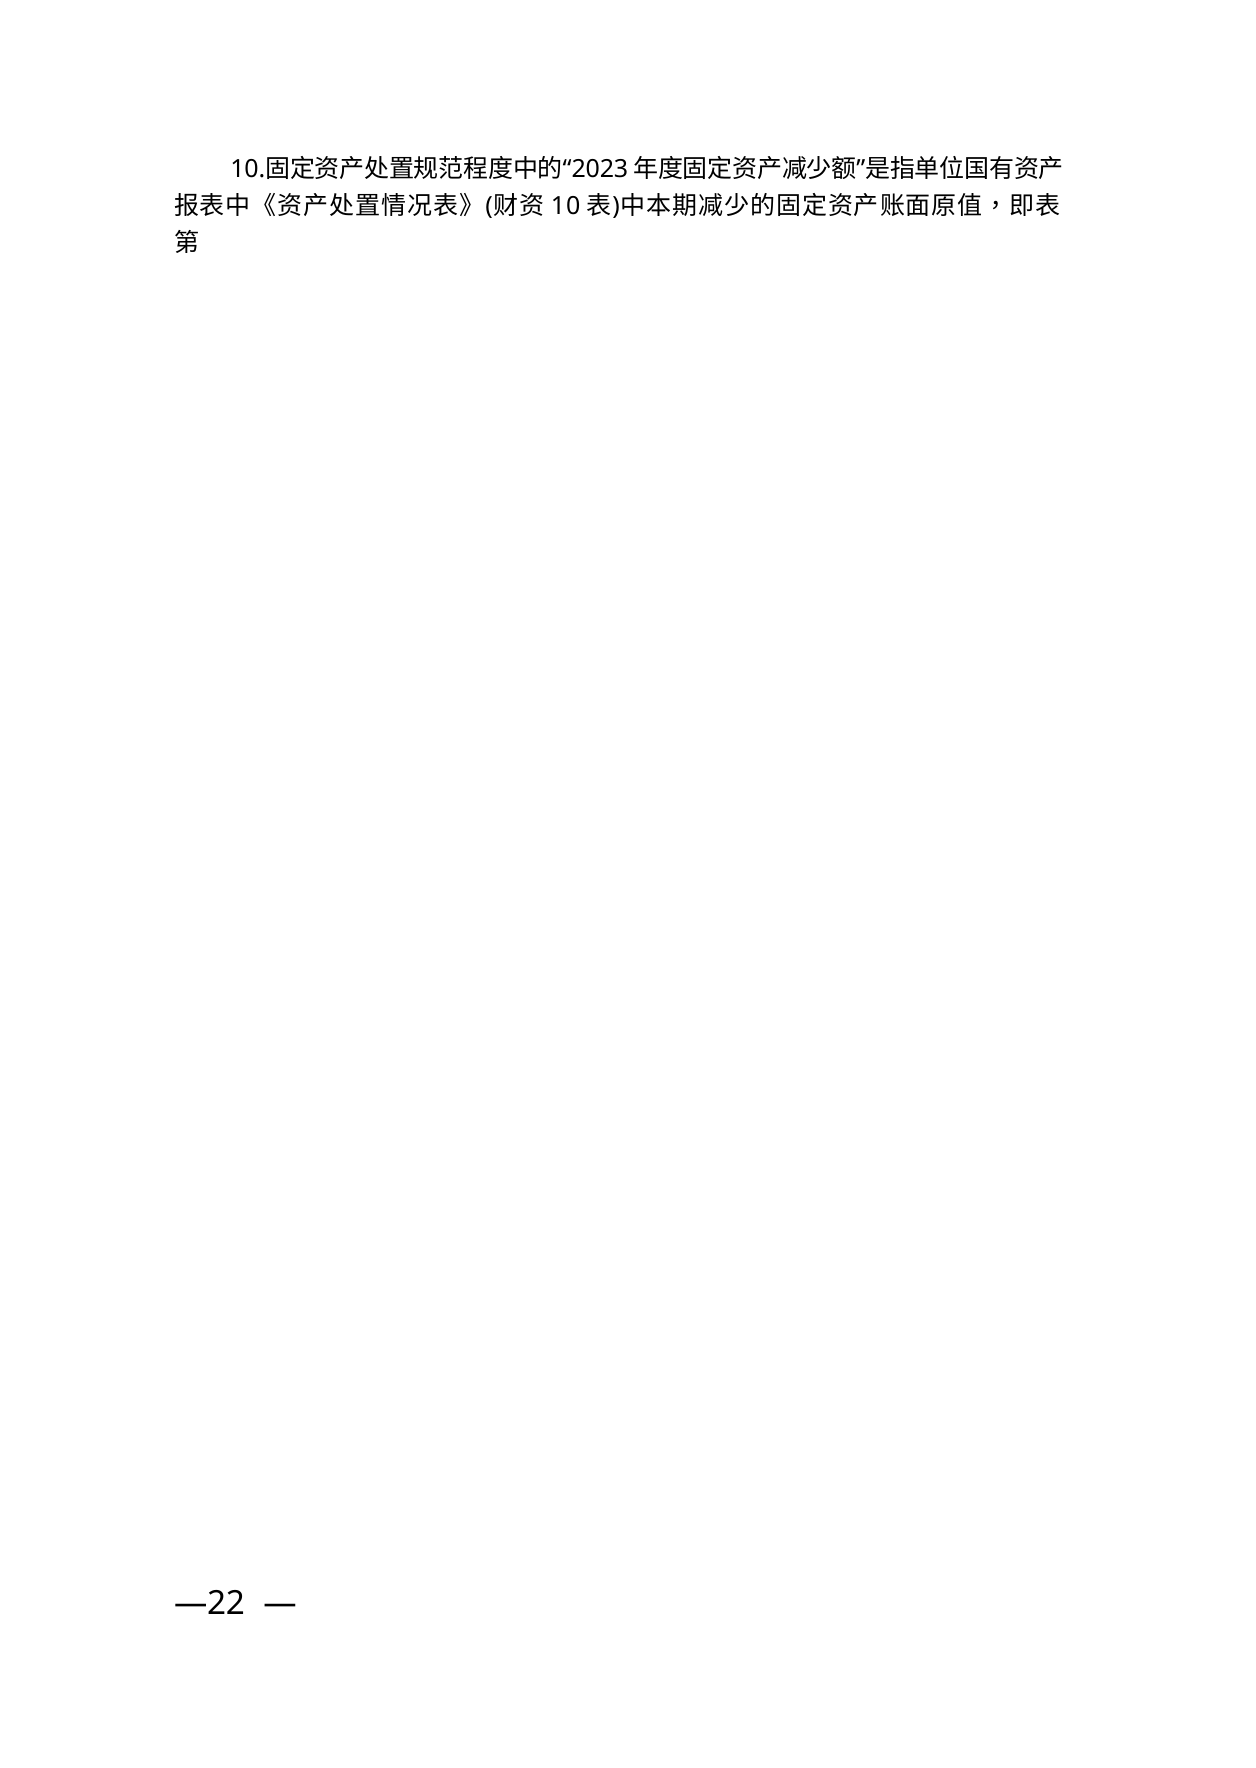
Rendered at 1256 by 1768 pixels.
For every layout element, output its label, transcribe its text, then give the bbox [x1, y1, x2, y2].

text 10.固定资产处置规范程度中的“2023年度固定资产减少额”是指单位国有资产 报表中《资产处置情况表》(财资10表)中本期减少的固定资产账面原值，即表第 [174, 150, 1086, 258]
